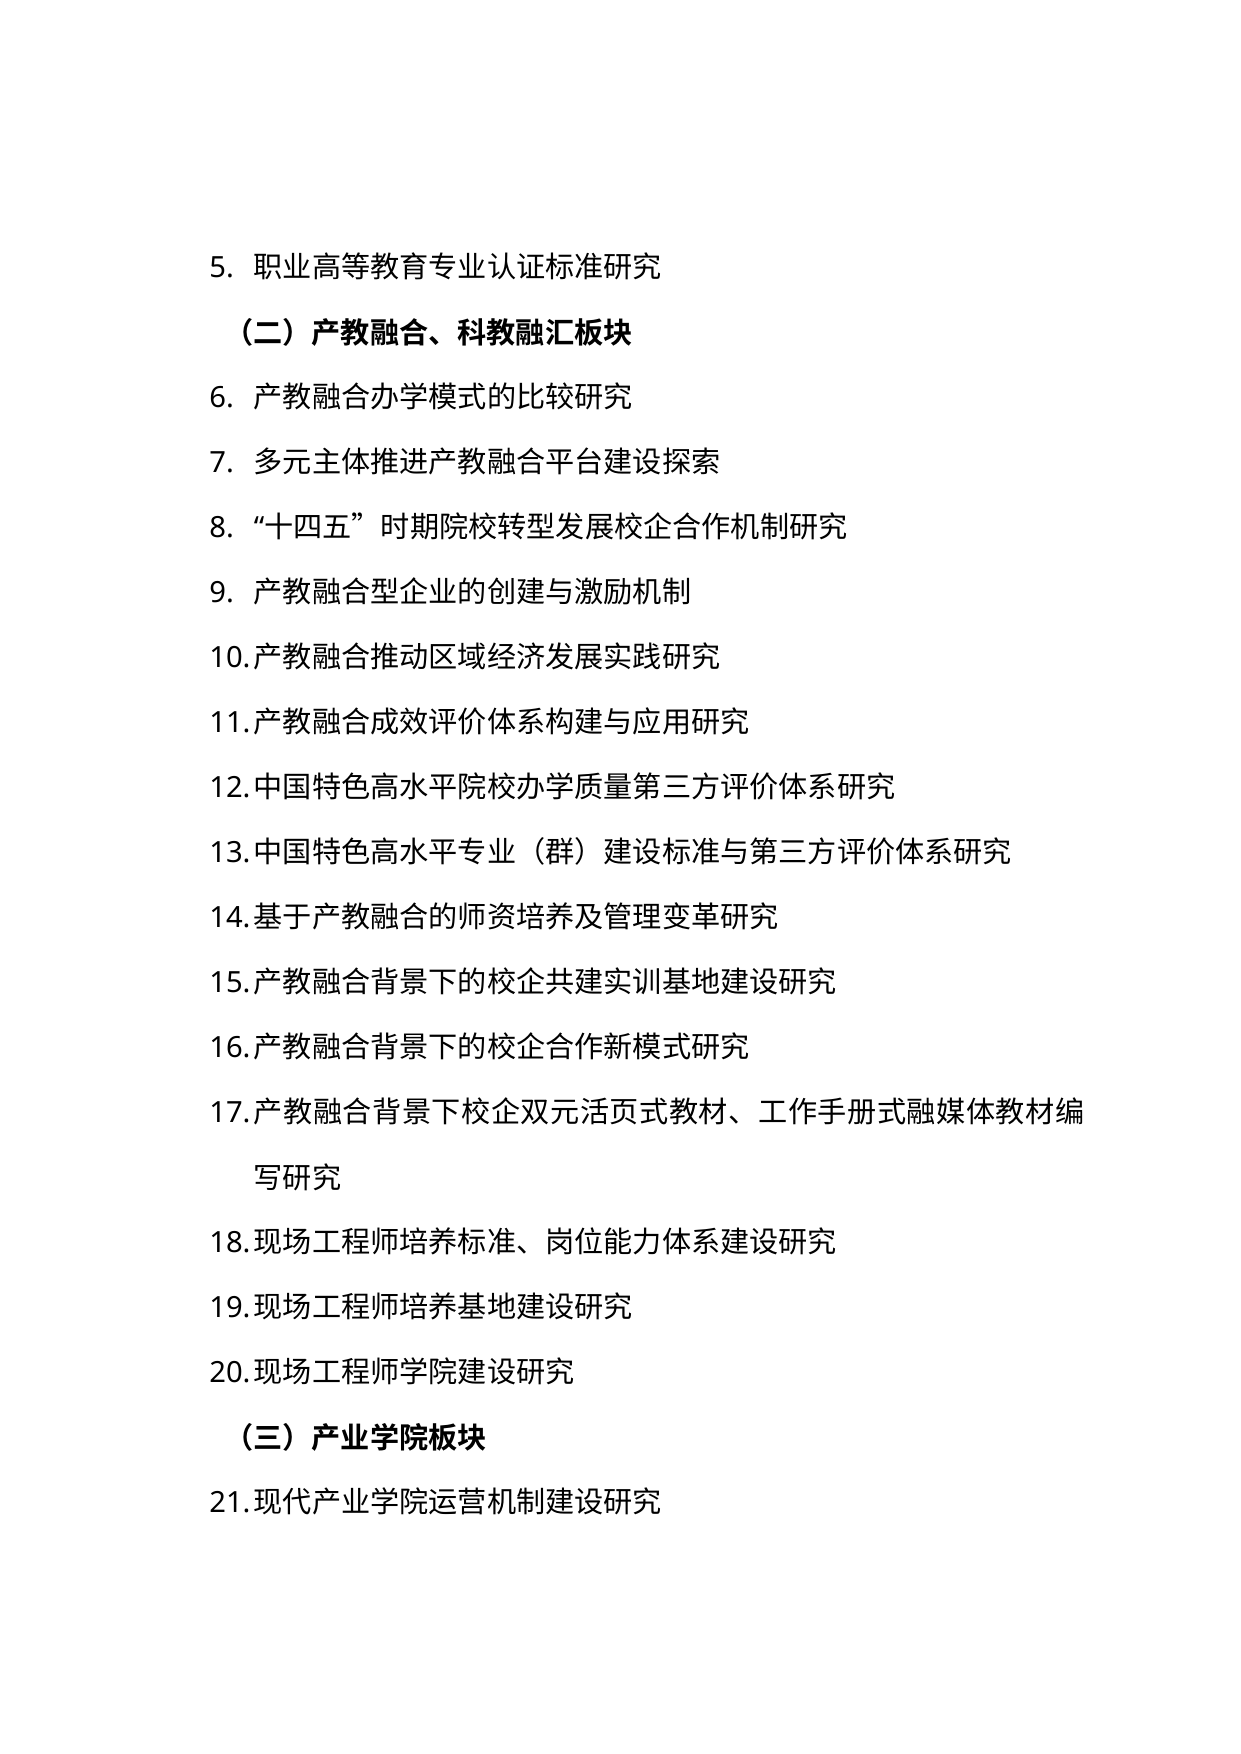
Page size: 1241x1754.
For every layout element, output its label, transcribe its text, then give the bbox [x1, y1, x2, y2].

list 基于产教融合的师资培养及管理变革研究 [209, 883, 1087, 948]
list 产教融合型企业的创建与激励机制 [209, 558, 1087, 623]
list 产教融合、科教融汇板块 [165, 298, 1087, 363]
list 现场工程师培养标准、岗位能力体系建设研究 [209, 1208, 1087, 1273]
list 产教融合推动区域经济发展实践研究 [209, 623, 1087, 688]
list 中国特色高水平专业（群）建设标准与第三方评价体系研究 [209, 818, 1087, 883]
list 产业学院板块 [165, 1403, 1087, 1468]
list 产教融合成效评价体系构建与应用研究 [209, 688, 1087, 753]
list 产教融合办学模式的比较研究 [209, 363, 1087, 428]
list 现代产业学院运营机制建设研究 [209, 1468, 1087, 1533]
list 产教融合背景下的校企共建实训基地建设研究 [209, 948, 1087, 1013]
list 多元主体推进产教融合平台建设探索 [209, 428, 1087, 493]
list 职业高等教育专业认证标准研究 [209, 233, 1087, 298]
list “十四五”时期院校转型发展校企合作机制研究 [209, 493, 1087, 558]
list 现场工程师学院建设研究 [209, 1338, 1087, 1403]
list 现场工程师培养基地建设研究 [209, 1273, 1087, 1338]
list 产教融合背景下的校企合作新模式研究 [209, 1013, 1087, 1078]
list 产教融合背景下校企双元活页式教材、工作手册式融媒体教材编写研究 [209, 1078, 1087, 1208]
list 中国特色高水平院校办学质量第三方评价体系研究 [209, 753, 1087, 818]
